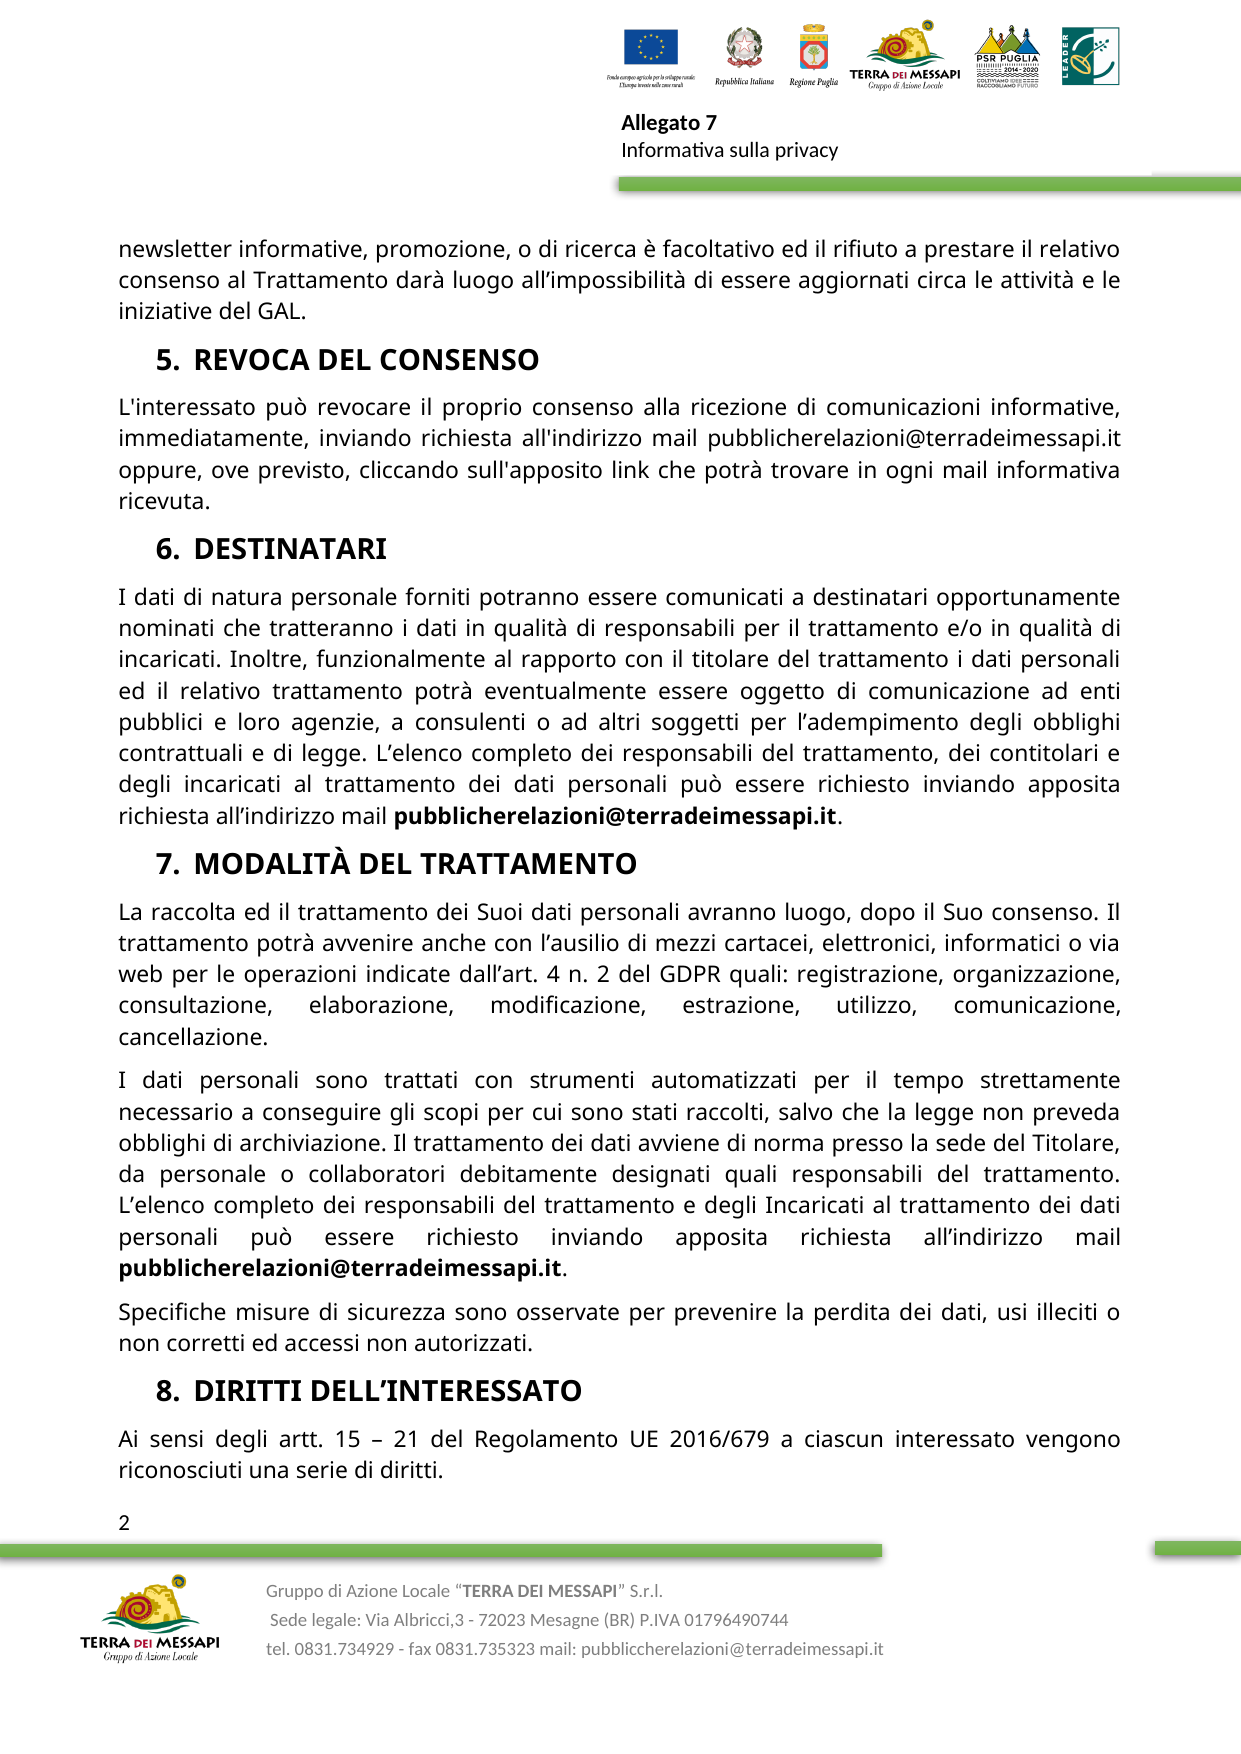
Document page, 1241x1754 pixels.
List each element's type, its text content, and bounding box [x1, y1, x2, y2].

list REVOCA DEL CONSENSO [156, 339, 1122, 379]
picture [77, 1569, 223, 1669]
text I dati personali sono trattati con strumenti automatizzati per il tempo strettamente necessario a conseguire gli scopi per cui sono stati raccolti, salvo che la legge non preveda obblighi di archiviazione. Il trattamento dei dati avviene di norma presso la sede del Titolare, da personale o collaboratori debitamente designati quali responsabili del trattamento. L’elenco completo dei responsabili del trattamento e degli Incaricati al trattamento dei dati personali può essere richiesto inviando apposita richiesta all’indirizzo mail pubblicherelazioni@terradeimessapi.it. [118, 1064, 1122, 1283]
text Ai sensi degli artt. 15 – 21 del Regolamento UE 2016/679 a ciascun interessato vengono riconosciuti una serie di diritti. [118, 1423, 1122, 1485]
text I dati di natura personale forniti potranno essere comunicati a destinatari opportunamente nominati che tratteranno i dati in qualità di responsabili per il trattamento e/o in qualità di incaricati. Inoltre, funzionalmente al rapporto con il titolare del trattamento i dati personali ed il relativo trattamento potrà eventualmente essere oggetto di comunicazione ad enti pubblici e loro agenzie, a consulenti o ad altri soggetti per l’adempimento degli obblighi contrattuali e di legge. L’elenco completo dei responsabili del trattamento, dei contitolari e degli incaricati al trattamento dei dati personali può essere richiesto inviando apposita richiesta all’indirizzo mail pubblicherelazioni@terradeimessapi.it. [118, 581, 1122, 831]
picture [589, 16, 1138, 97]
list MODALITÀ DEL TRATTAMENTO [156, 843, 1122, 883]
list DIRITTI DELL’INTERESSATO [156, 1371, 1122, 1410]
text L'interessato può revocare il proprio consenso alla ricezione di comunicazioni informative, immediatamente, inviando richiesta all'indirizzo mail pubblicherelazioni@terradeimessapi.it oppure, ove previsto, cliccando sull'apposito link che potrà trovare in ogni mail informativa ricevuta. [118, 391, 1122, 516]
list DESTINATARI [156, 529, 1122, 568]
text Specifiche misure di sicurezza sono osservate per prevenire la perdita dei dati, usi illeciti o non corretti ed accessi non autorizzati. [118, 1296, 1122, 1358]
text La raccolta ed il trattamento dei Suoi dati personali avranno luogo, dopo il Suo consenso. Il trattamento potrà avvenire anche con l’ausilio di mezzi cartacei, elettronici, informatici o via web per le operazioni indicate dall’art. 4 n. 2 del GDPR quali: registrazione, organizzazione, consultazione, elaborazione, modificazione, estrazione, utilizzo, comunicazione, cancellazione. [118, 896, 1122, 1052]
